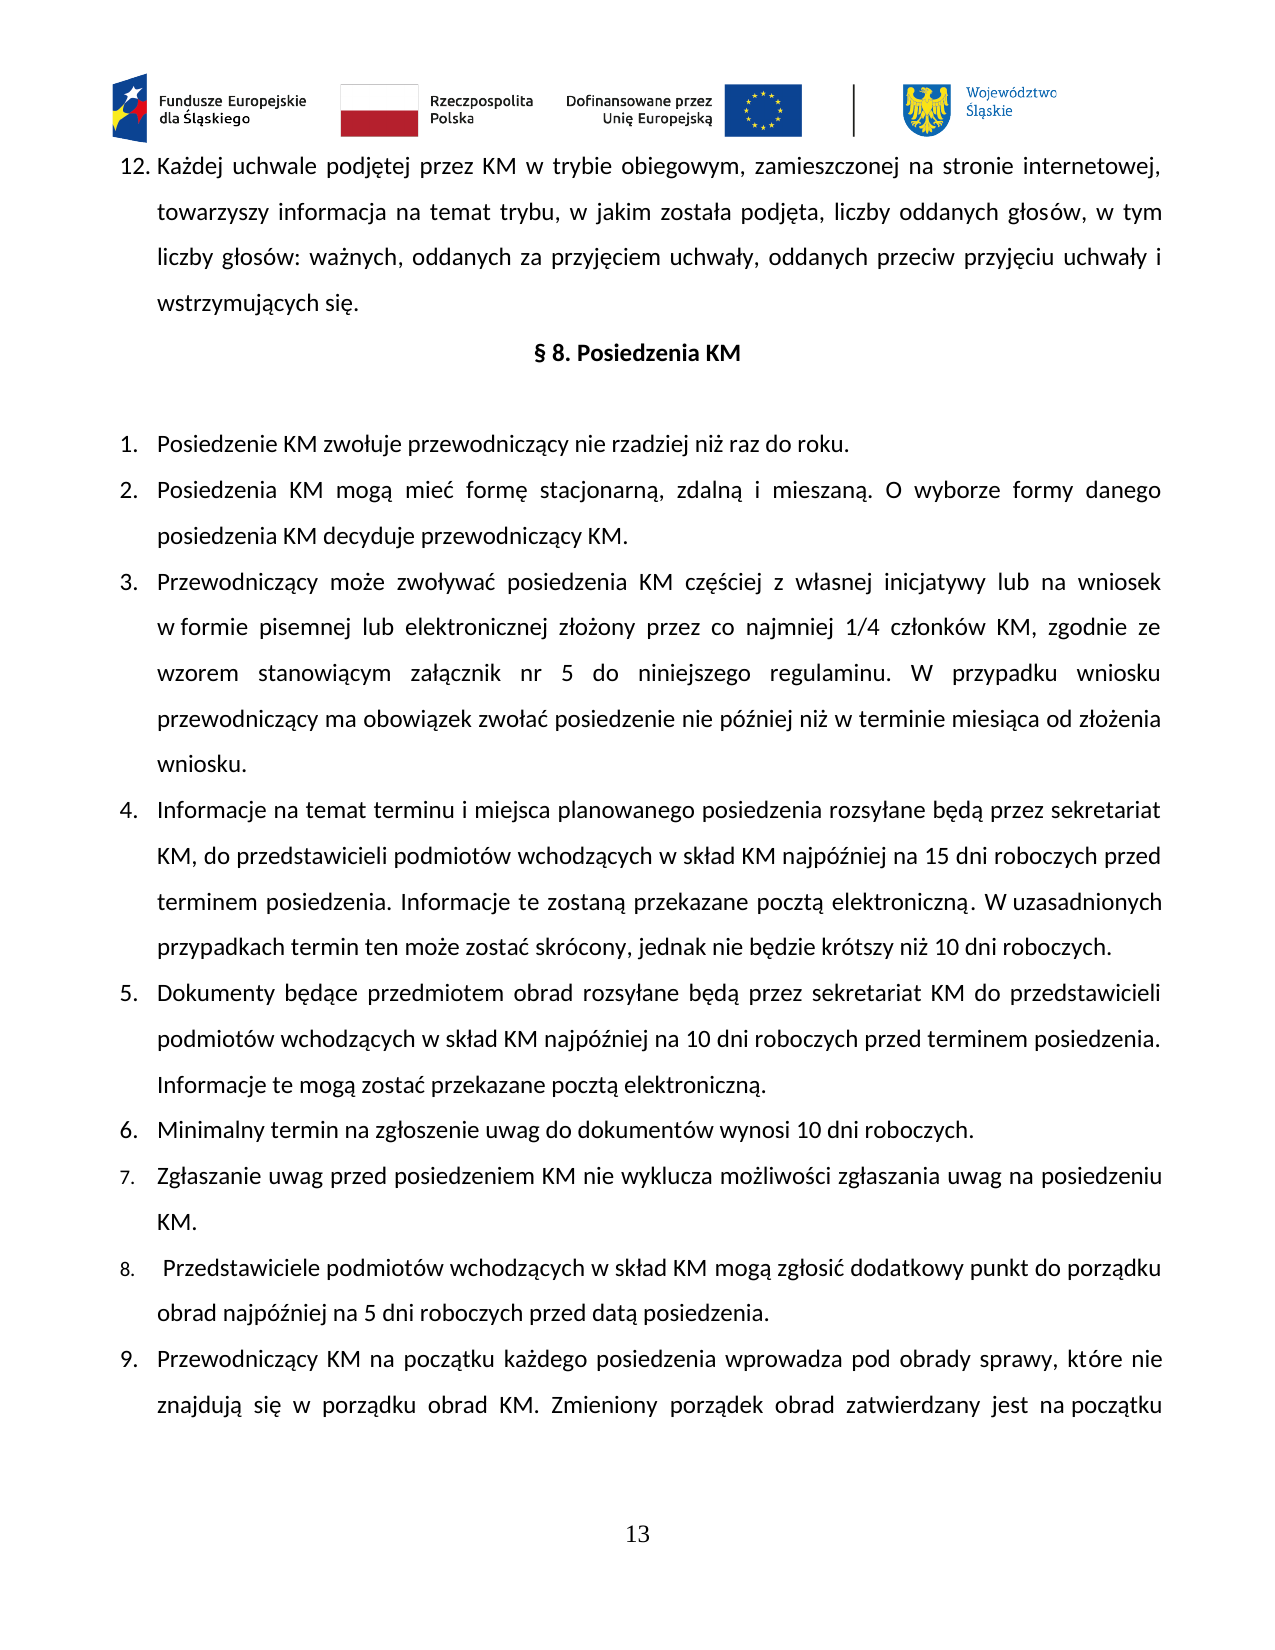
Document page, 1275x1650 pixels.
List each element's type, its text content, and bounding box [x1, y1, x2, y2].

list Minimalny termin na zgłoszenie uwag do dokumentów wynosi 10 dni roboczych. [119, 1114, 1162, 1145]
list Posiedzenia KM mogą mieć formę stacjonarną, zdalną i mieszaną. O wyborze formy danego posiedzenia KM decyduje przewodniczący KM. [119, 474, 1162, 551]
subtitle § 8. Posiedzenia KM [112, 337, 1162, 368]
list Dokumenty będące przedmiotem obrad rozsyłane będą przez sekretariat KM do przedstawicieli podmiotów wchodzących w skład KM najpóźniej na 10 dni roboczych przed terminem posiedzenia. Informacje te mogą zostać przekazane pocztą elektroniczną. [119, 977, 1162, 1099]
list Każdej uchwale podjętej przez KM w trybie obiegowym, zamieszczonej na stronie internetowej, towarzyszy informacja na temat trybu, w jakim została podjęta, liczby oddanych głosów, w tym liczby głosów: ważnych, oddanych za przyjęciem uchwały, oddanych przeciw przyjęciu uchwały i wstrzymujących się. [119, 150, 1162, 318]
list Zgłaszanie uwag przed posiedzeniem KM nie wyklucza możliwości zgłaszania uwag na posiedzeniu KM. [119, 1160, 1162, 1236]
list Posiedzenie KM zwołuje przewodniczący nie rzadziej niż raz do roku. [119, 428, 1162, 459]
list Przedstawiciele podmiotów wchodzących w skład KM mogą zgłosić dodatkowy punkt do porządku obrad najpóźniej na 5 dni roboczych przed datą posiedzenia. [119, 1252, 1162, 1328]
picture [112, 73, 1057, 143]
list Informacje na temat terminu i miejsca planowanego posiedzenia rozsyłane będą przez sekretariat KM, do przedstawicieli podmiotów wchodzących w skład KM najpóźniej na 15 dni roboczych przed terminem posiedzenia. Informacje te zostaną przekazane pocztą elektroniczną. W uzasadnionych przypadkach termin ten może zostać skrócony, jednak nie będzie krótszy niż 10 dni roboczych. [119, 794, 1162, 962]
list Przewodniczący może zwoływać posiedzenia KM częściej z własnej inicjatywy lub na wniosek w formie pisemnej lub elektronicznej złożony przez co najmniej 1/4 członków KM, zgodnie ze wzorem stanowiącym załącznik nr 5 do niniejszego regulaminu. W przypadku wniosku przewodniczący ma obowiązek zwołać posiedzenie nie później niż w terminie miesiąca od złożenia wniosku. [119, 566, 1162, 779]
